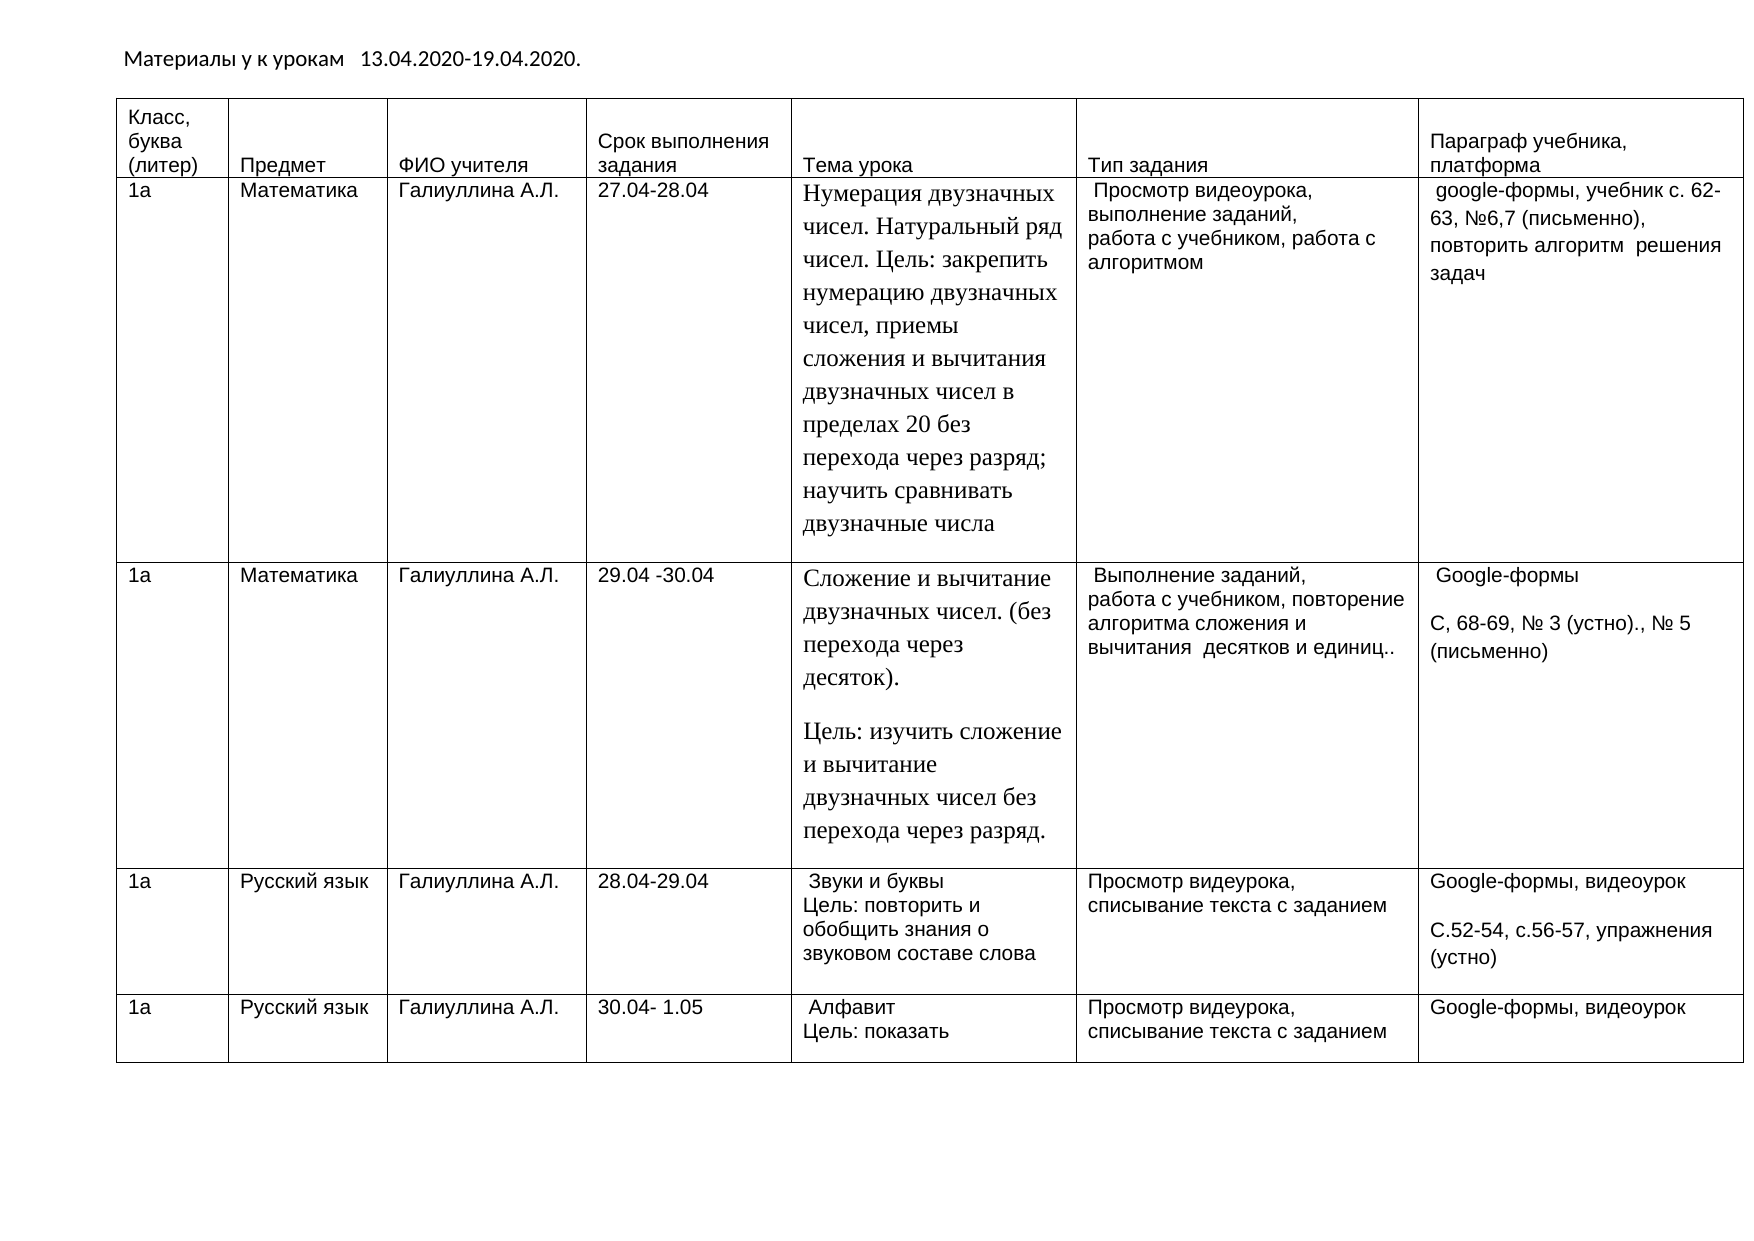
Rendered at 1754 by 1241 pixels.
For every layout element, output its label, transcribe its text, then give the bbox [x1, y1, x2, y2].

table_cell Галиуллина А.Л. [388, 563, 586, 868]
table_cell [792, 995, 1076, 1062]
table_cell Просмотр видеоурока, выполнение заданий, работа с учебником, работа с алгоритмом [1077, 178, 1418, 562]
table_header ФИО учителя [388, 99, 586, 177]
table_cell Сложение и вычитание двузначных чисел. (без перехода через десяток). Цель: изучить сложение и вычитание двузначных чисел без перехода через разряд. [792, 563, 1076, 868]
table_header Тип задания [1077, 99, 1418, 177]
table_header Параграф учебника, платформа [1419, 99, 1743, 177]
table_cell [1419, 995, 1743, 1062]
table_header Тема урока [792, 99, 1076, 177]
table_cell Русский язык [229, 995, 387, 1062]
table_cell Русский язык [229, 869, 387, 994]
table_cell 27.04-28.04 [587, 178, 791, 562]
table_cell Математика [229, 563, 387, 868]
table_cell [1077, 995, 1418, 1062]
table_cell Звуки и буквы Цель: повторить и обобщить знания о звуковом составе слова [792, 869, 1076, 994]
table_cell google-формы, учебник с. 62- 63, №6,7 (письменно), повторить алгоритм решения задач [1419, 178, 1743, 562]
table_cell Выполнение заданий, работа с учебником, повторение алгоритма сложения и вычитания десятков и единиц.. [1077, 563, 1418, 868]
table_cell 29.04 -30.04 [587, 563, 791, 868]
table_header Класс, буква (литер) [117, 99, 228, 177]
table_cell 1а [117, 995, 228, 1062]
table_cell 1а [117, 563, 228, 868]
table_cell Галиуллина А.Л. [388, 869, 586, 994]
table_cell 1а [117, 869, 228, 994]
table_cell 28.04-29.04 [587, 869, 791, 994]
table_cell Google-формы С, 68-69, № 3 (устно)., № 5 (письменно) [1419, 563, 1743, 868]
table_cell Галиуллина А.Л. [388, 178, 586, 562]
table_cell 30.04- 1.05 [587, 995, 791, 1062]
table_cell Просмотр видеурока, списывание текста с заданием [1077, 869, 1418, 994]
table_cell Математика [229, 178, 387, 562]
table_cell Google-формы, видеоурок С.52-54, с.56-57, упражнения (устно) [1419, 869, 1743, 994]
table_header Предмет [229, 99, 387, 177]
table_cell 1а [117, 178, 228, 562]
text Материалы у к урокам 13.04.2020-19.04.2020. [118, 44, 1636, 72]
table_header Срок выполнения задания [587, 99, 791, 177]
table_cell Галиуллина А.Л. [388, 995, 586, 1062]
table_cell Нумерация двузначных чисел. Натуральный ряд чисел. Цель: закрепить нумерацию двузначных чисел, приемы сложения и вычитания двузначных чисел в пределах 20 без перехода через разряд; научить сравнивать двузначные числа [792, 178, 1076, 562]
